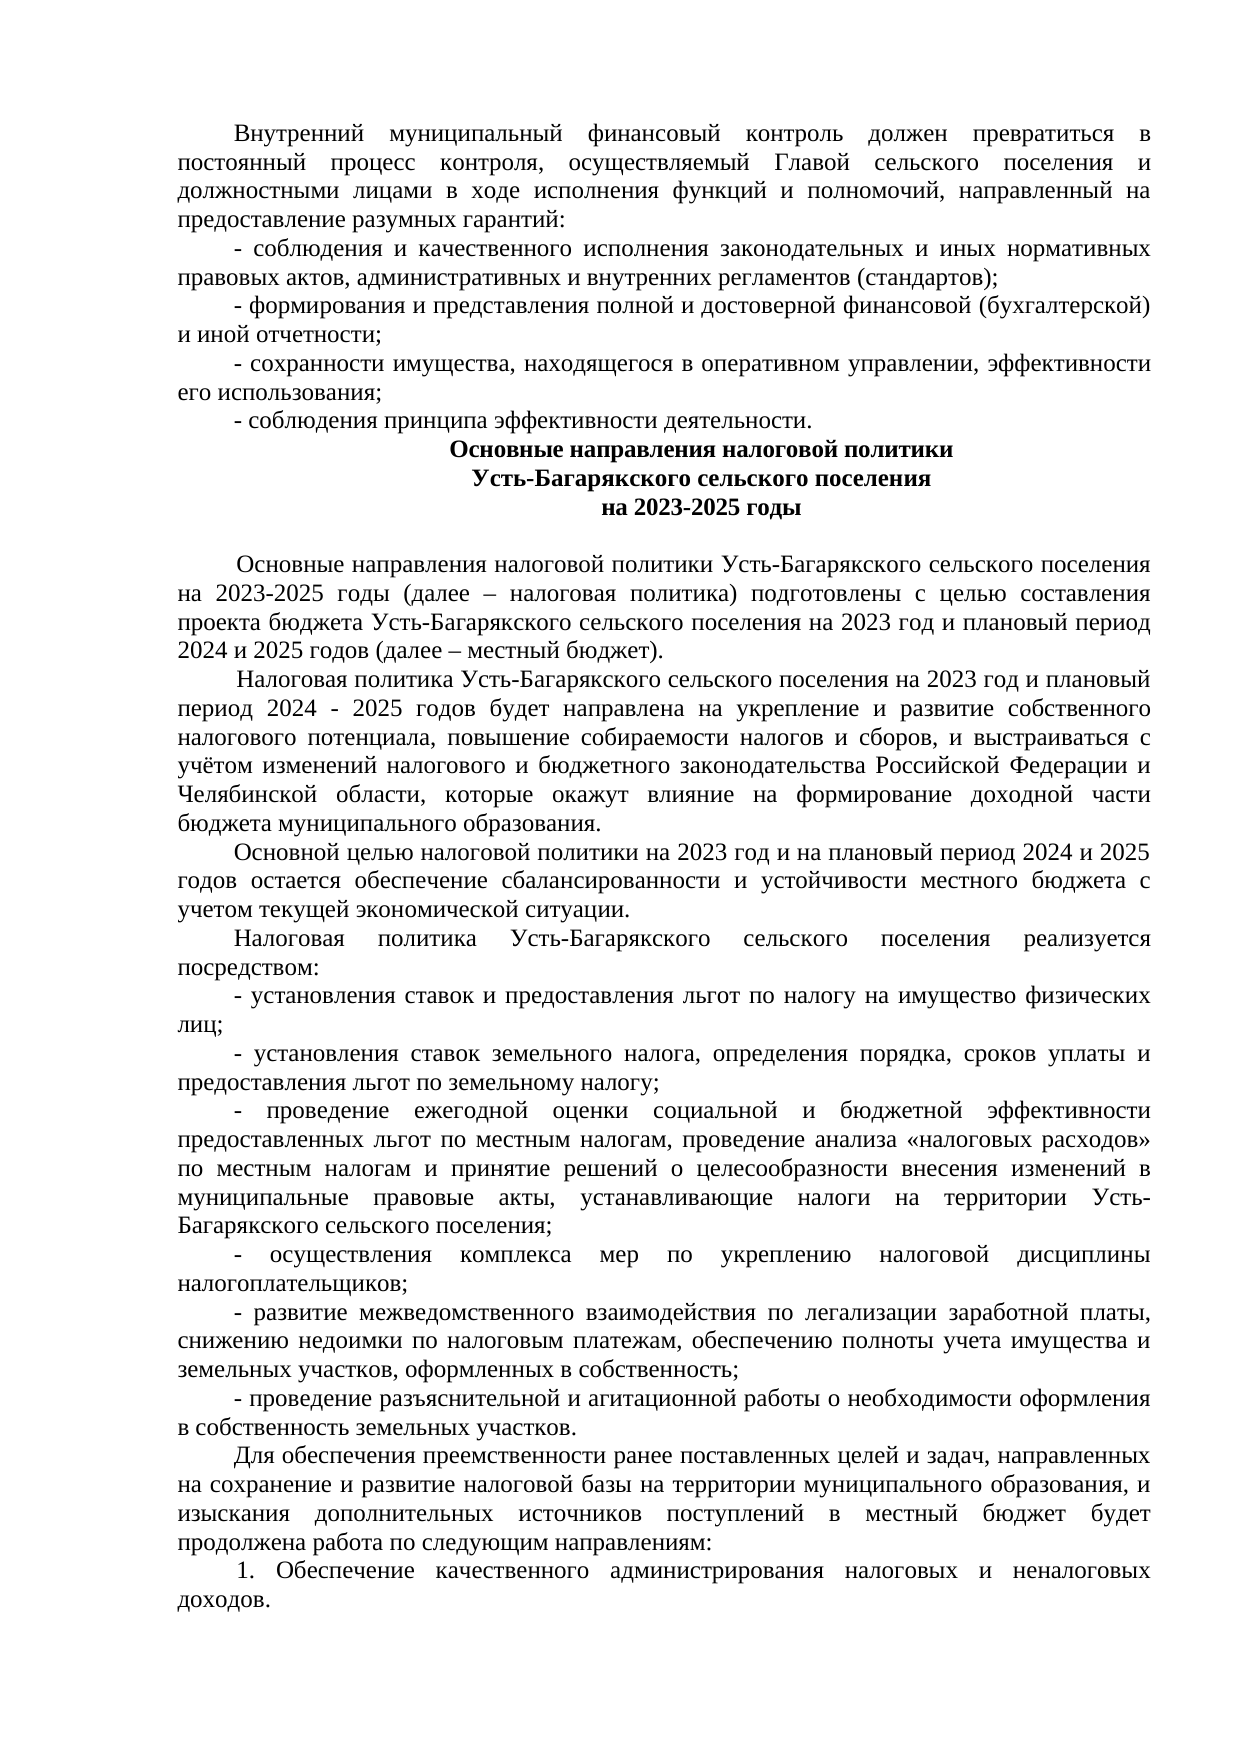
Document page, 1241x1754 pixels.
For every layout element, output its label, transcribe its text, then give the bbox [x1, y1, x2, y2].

text - проведение разъяснительной и агитационной работы о необходимости оформления в собственность земельных участков. [177, 1383, 1152, 1441]
text - формирования и представления полной и достоверной финансовой (бухгалтерской) и иной отчетности; [177, 291, 1152, 348]
text - осуществления комплекса мер по укреплению налоговой дисциплины налогоплательщиков; [177, 1239, 1152, 1297]
text Усть-Багарякского сельского поселения [177, 463, 1152, 492]
text Основной целью налоговой политики на 2023 год и на плановый период 2024 и 2025 годов остается обеспечение сбалансированности и устойчивости местного бюджета с учетом текущей экономической ситуации. [177, 837, 1152, 923]
text Внутренний муниципальный финансовый контроль должен превратиться в постоянный процесс контроля, осуществляемый Главой сельского поселения и должностными лицами в ходе исполнения функций и полномочий, направленный на предоставление разумных гарантий: [177, 118, 1152, 233]
text - сохранности имущества, находящегося в оперативном управлении, эффективности его использования; [177, 348, 1152, 406]
text Основные направления налоговой политики Усть-Багарякского сельского поселения на 2023-2025 годы (далее – налоговая политика) подготовлены с целью составления проекта бюджета Усть-Багарякского сельского поселения на 2023 год и плановый период 2024 и 2025 годов (далее – местный бюджет). [177, 549, 1152, 664]
text - установления ставок и предоставления льгот по налогу на имущество физических лиц; [177, 981, 1152, 1038]
text Налоговая политика Усть-Багарякского сельского поселения на 2023 год и плановый период 2024 - 2025 годов будет направлена на укрепление и развитие собственного налогового потенциала, повышение собираемости налогов и сборов, и выстраиваться с учётом изменений налогового и бюджетного законодательства Российской Федерации и Челябинской области, которые окажут влияние на формирование доходной части бюджета муниципального образования. [177, 664, 1152, 837]
text - развитие межведомственного взаимодействия по легализации заработной платы, снижению недоимки по налоговым платежам, обеспечению полноты учета имущества и земельных участков, оформленных в собственность; [177, 1297, 1152, 1383]
text на 2023-2025 годы [177, 492, 1152, 521]
text Налоговая политика Усть-Багарякского сельского поселения реализуется посредством: [177, 923, 1152, 981]
text Основные направления налоговой политики [177, 434, 1152, 463]
text - соблюдения принципа эффективности деятельности. [177, 406, 1152, 434]
text - проведение ежегодной оценки социальной и бюджетной эффективности предоставленных льгот по местным налогам, проведение анализа «налоговых расходов» по местным налогам и принятие решений о целесообразности внесения изменений в муниципальные правовые акты, устанавливающие налоги на территории Усть-Багарякского сельского поселения; [177, 1096, 1152, 1239]
text - соблюдения и качественного исполнения законодательных и иных нормативных правовых актов, административных и внутренних регламентов (стандартов); [177, 233, 1152, 291]
text 1. Обеспечение качественного администрирования налоговых и неналоговых доходов. [177, 1556, 1152, 1613]
text - установления ставок земельного налога, определения порядка, сроков уплаты и предоставления льгот по земельному налогу; [177, 1038, 1152, 1096]
text Для обеспечения преемственности ранее поставленных целей и задач, направленных на сохранение и развитие налоговой базы на территории муниципального образования, и изыскания дополнительных источников поступлений в местный бюджет будет продолжена работа по следующим направлениям: [177, 1441, 1152, 1556]
